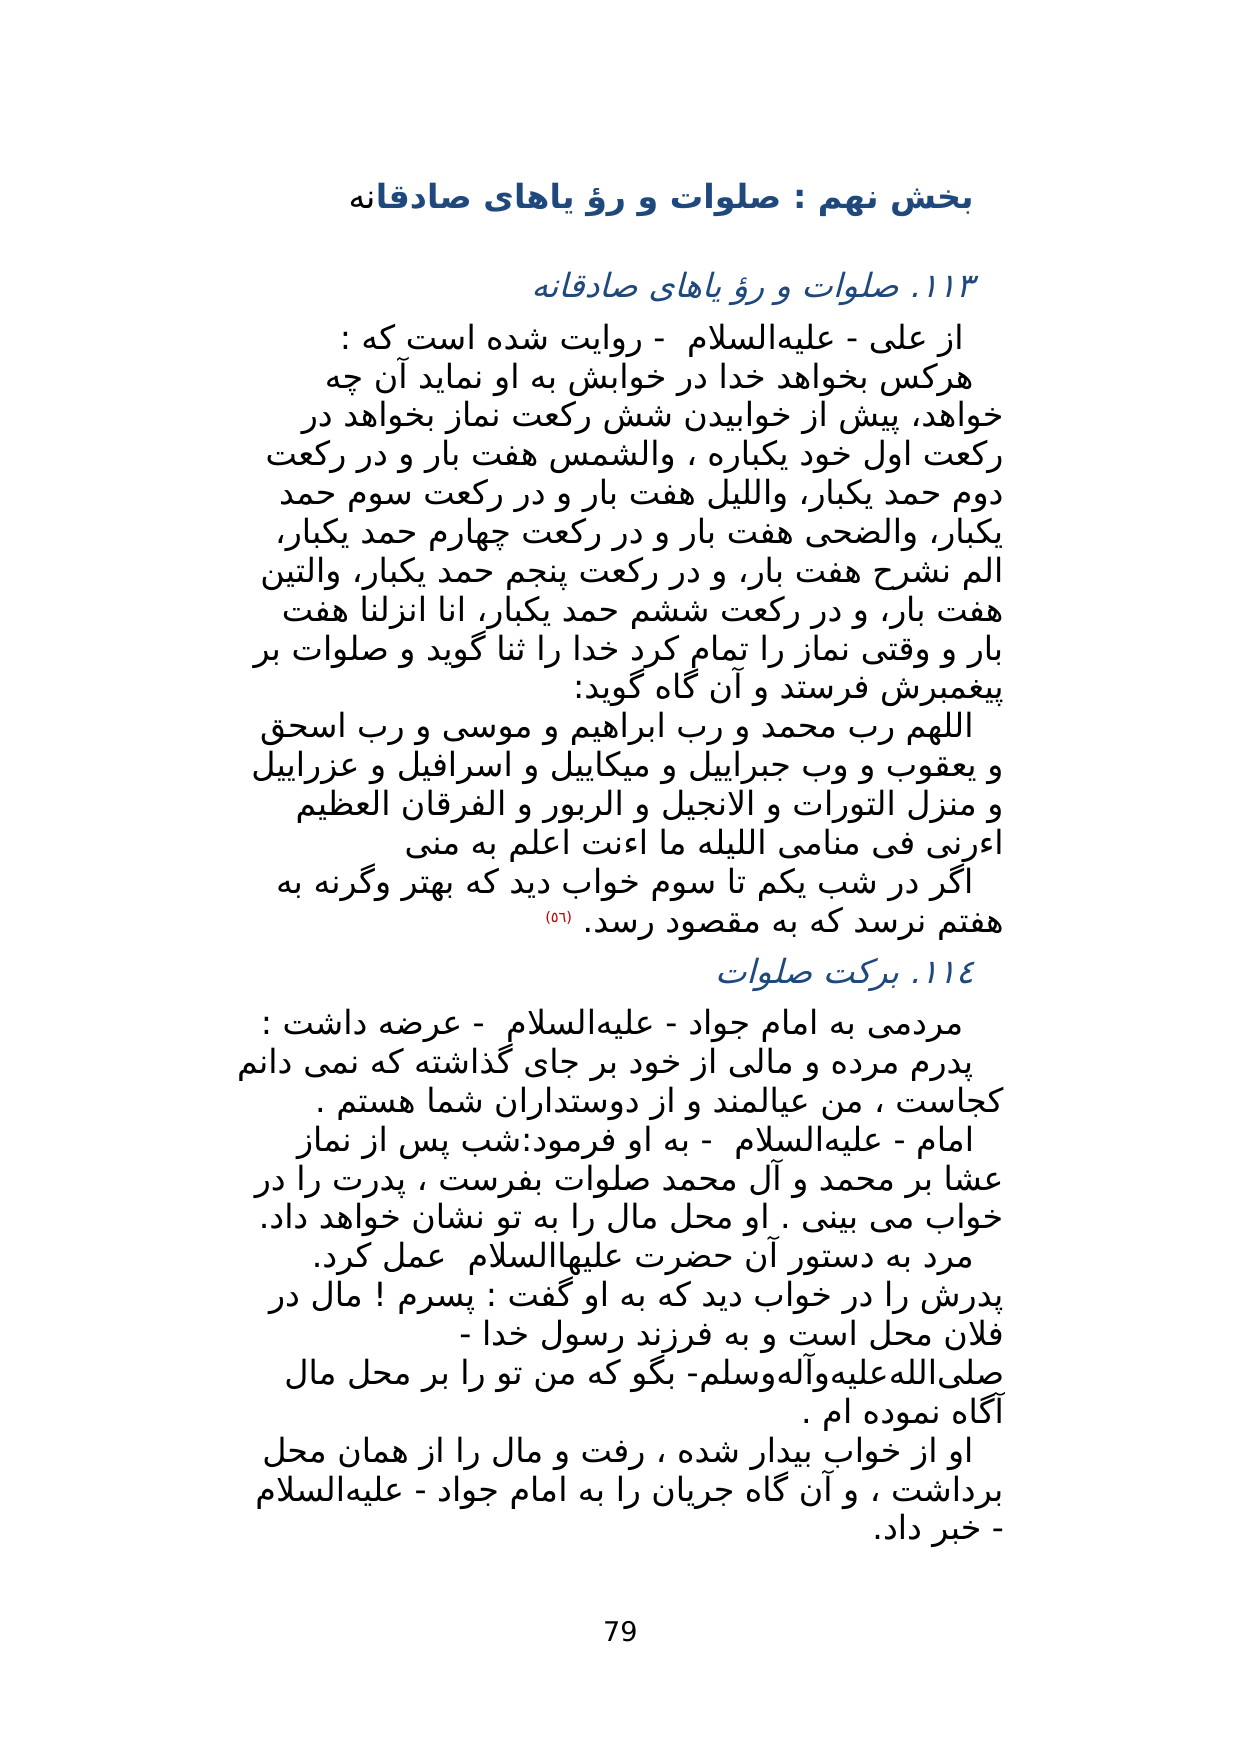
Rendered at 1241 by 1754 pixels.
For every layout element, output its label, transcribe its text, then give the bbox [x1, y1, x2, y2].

text امام - عليه‌السلام - به او فرمود:شب پس از نماز عشا بر محمد و آل محمد صلوات بفرست ، پدرت را در خواب مى بينى . او محل مال را به تو نشان خواهد داد. [236, 1120, 1004, 1237]
text او از خواب بيدار شده ، رفت و مال را از همان محل برداشت ، و آن گاه جريان را به امام جواد - عليه‌السلام - خبر داد. [236, 1431, 1004, 1548]
subtitle ١١٣. صلوات و رؤ ياهاى صادقانه [236, 267, 1004, 306]
text از على - عليه‌السلام - روايت شده است كه : [236, 318, 1004, 357]
text هركس بخواهد خدا در خوابش به او نمايد آن چه خواهد، پيش از خوابيدن شش ركعت نماز بخواهد در ركعت اول خود يكباره ، والشمس هفت بار و در ركعت دوم حمد يكبار، والليل هفت بار و در ركعت سوم حمد يكبار، والضحى هفت بار و در ركعت چهارم حمد يكبار، الم نشرح هفت بار، و در ركعت پنجم حمد يكبار، والتين هفت بار، و در ركعت ششم حمد يكبار، انا انزلنا هفت بار و وقتى نماز را تمام كرد خدا را ثنا گويد و صلوات بر پيغمبرش فرستد و آن گاه گويد: [236, 357, 1004, 707]
text اللهم رب محمد و رب ابراهيم و موسى و رب اسحق و يعقوب و وب جبراييل و ميكاييل و اسرافيل و عزراييل و منزل التورات و الانجيل و الربور و الفرقان العظيم اءرنى فى منامى الليله ما اءنت اعلم به منى [236, 707, 1004, 862]
text بخش نهم : صلوات و رؤ ياهاى صادقانه [236, 177, 1004, 216]
subtitle ١١٤. بركت صلوات [236, 952, 1004, 991]
text پدرم مرده و مالى از خود بر جاى گذاشته كه نمى دانم كجاست ، من عيالمند و از دوستداران شما هستم . [236, 1043, 1004, 1120]
text مردمى به امام جواد - عليه‌السلام - عرضه داشت : [236, 1004, 1004, 1043]
text مرد به دستور آن حضرت عليها‌السلام عمل كرد. پدرش را در خواب ديد كه به او گفت : پسرم ! مال در فلان محل است و به فرزند رسول خدا - صلى‌الله‌عليه‌وآله‌وسلم- بگو كه من تو را بر محل مال آگاه نموده ام . [236, 1237, 1004, 1431]
text اگر در شب يكم تا سوم خواب ديد كه بهتر وگرنه به هفتم نرسد كه به مقصود رسد. (٥٦) [236, 862, 1004, 940]
